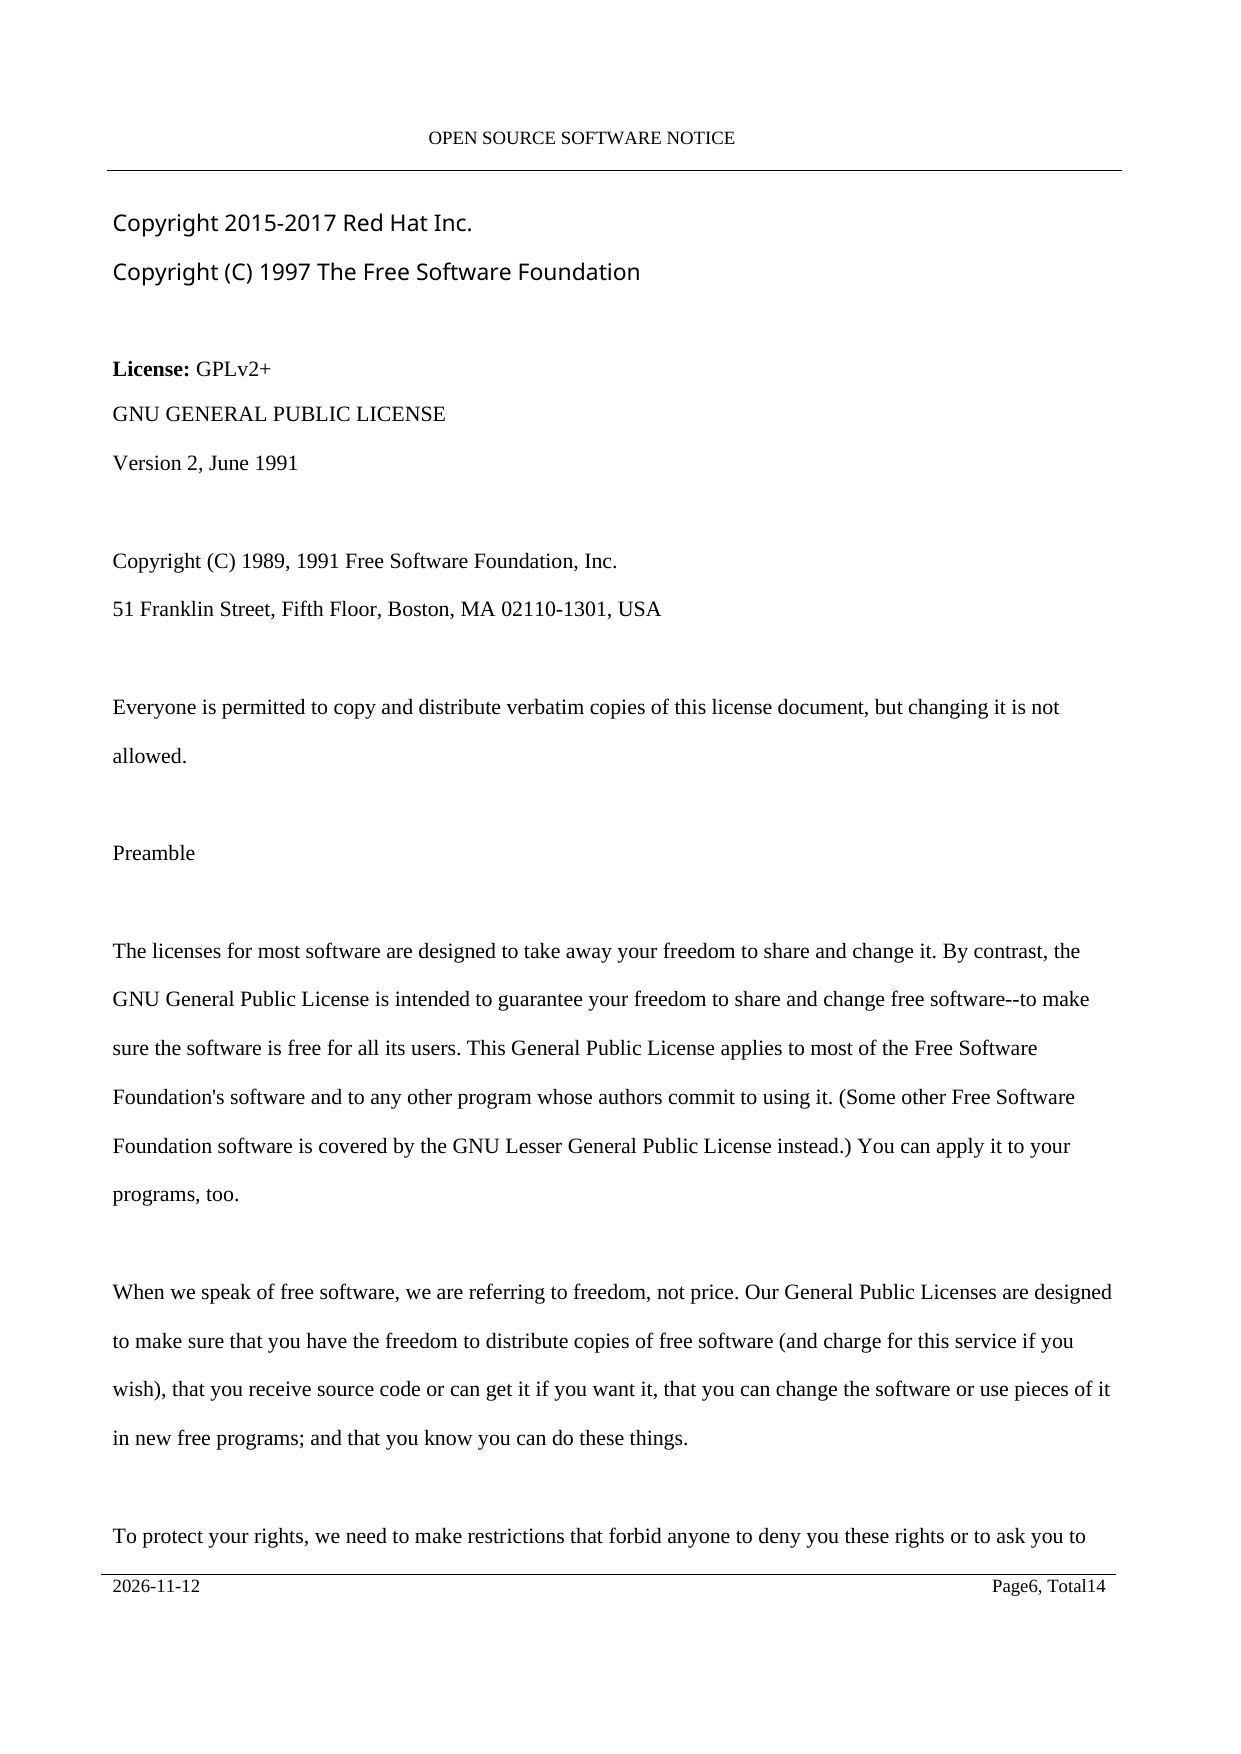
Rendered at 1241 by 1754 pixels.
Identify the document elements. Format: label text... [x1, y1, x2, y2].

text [112, 206, 1128, 336]
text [112, 398, 1128, 1551]
text License: GPLv2+ [112, 353, 1128, 385]
